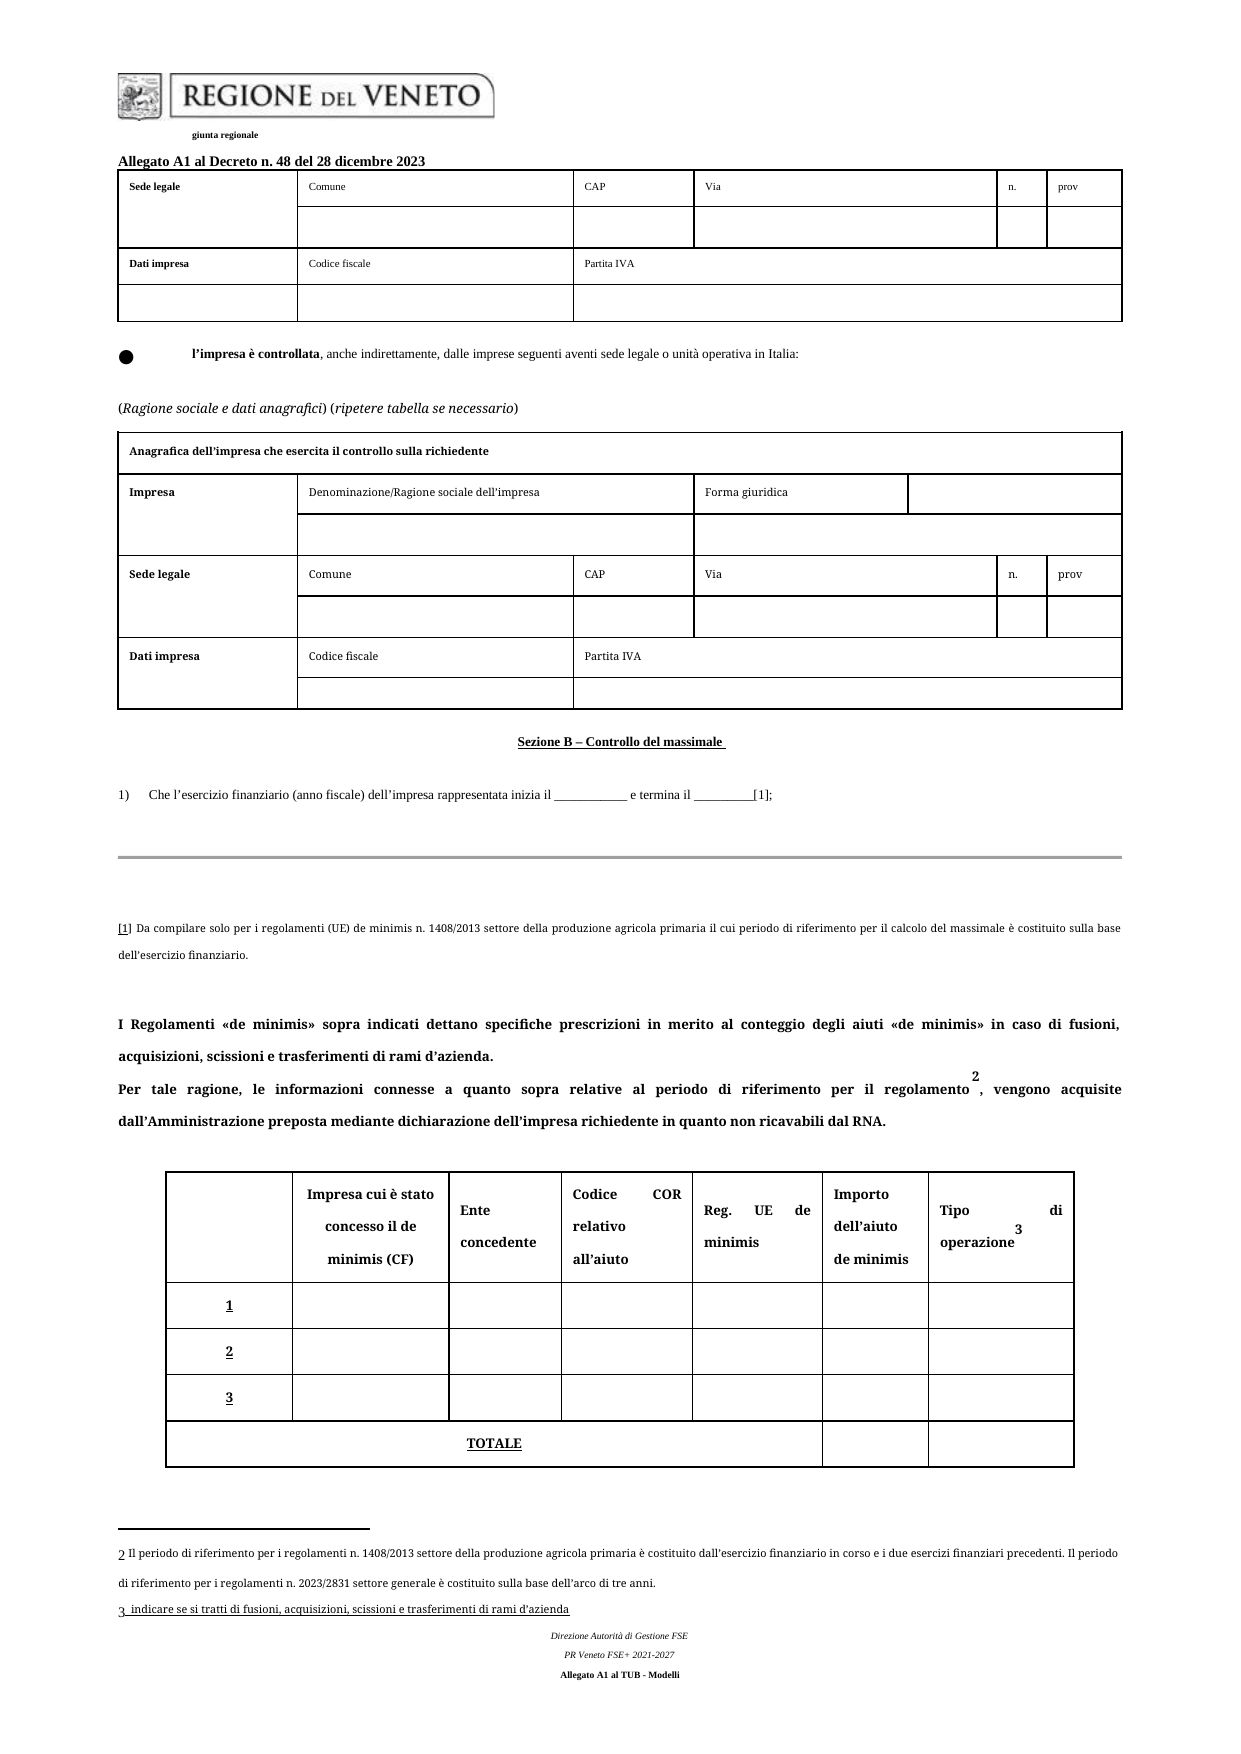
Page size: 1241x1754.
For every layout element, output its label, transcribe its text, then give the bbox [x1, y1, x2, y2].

table_cell [562, 1329, 692, 1374]
table_cell [574, 597, 693, 636]
table_cell prov [1048, 556, 1121, 595]
table_cell [293, 1375, 448, 1420]
table_cell [929, 1329, 1073, 1374]
table_cell [298, 597, 573, 636]
table_cell Codice fiscale [298, 249, 573, 284]
table_cell [574, 678, 1121, 708]
table_header Ente concedente [450, 1173, 561, 1281]
text I Regolamenti «de minimis» sopra indicati dettano specifiche prescrizioni in merito al conteggio degli aiuti «de minimis» in caso di fusioni, acquisizioni, scissioni e trasferimenti di rami d’azienda. [118, 1002, 1122, 1066]
table_cell TOTALE [167, 1422, 822, 1466]
table_header Codice COR relativo all’aiuto [562, 1173, 692, 1281]
table_cell Partita IVA [574, 249, 1121, 284]
table_cell [298, 207, 573, 247]
table_cell [998, 597, 1046, 636]
table_header Anagrafica dell’impresa che esercita il controllo sulla richiedente [119, 433, 1121, 473]
table_cell [293, 1283, 448, 1328]
table_cell [695, 207, 996, 247]
text Per tale ragione, le informazioni connesse a quanto sopra relative al periodo di riferimento per il regolamento, vengono acquisite dall’Amministrazione preposta mediante dichiarazione dell’impresa richiedente in quanto non ricavabili dal RNA. [118, 1067, 1122, 1131]
table_cell Partita IVA [574, 638, 1121, 677]
table_cell [1048, 207, 1121, 247]
table_cell [293, 1329, 448, 1374]
table_cell [929, 1422, 1073, 1466]
table_cell Impresa [119, 475, 297, 554]
table_header Importo dell’aiuto de minimis [823, 1173, 928, 1281]
table_cell CAP [574, 556, 693, 595]
text Sezione B – Controllo del massimale [118, 723, 1122, 749]
table_cell [450, 1375, 561, 1420]
table_cell [450, 1283, 561, 1328]
table_cell [574, 207, 693, 247]
table_cell [298, 678, 573, 708]
table_cell Forma giuridica [695, 475, 907, 513]
table_cell 2 [167, 1329, 292, 1374]
table_cell Sede legale [119, 171, 297, 247]
table_cell [823, 1329, 928, 1374]
text (Ragione sociale e dati anagrafici) (ripetere tabella se necessario) [118, 387, 1122, 418]
table_cell Via [695, 171, 996, 206]
table_cell Denominazione/Ragione sociale dell’impresa [298, 475, 693, 513]
table_cell [562, 1283, 692, 1328]
table_cell [450, 1329, 561, 1374]
text [1] Da compilare solo per i regolamenti (UE) de minimis n. 1408/2013 settore della produzione agricola primaria il cui periodo di riferimento per il calcolo del massimale è costituito sulla base dell’esercizio finanziario. [118, 910, 1122, 962]
table_cell Comune [298, 556, 573, 595]
table_cell Dati impresa [119, 638, 297, 708]
table_header [167, 1173, 292, 1281]
table_header Tipo di operazione [929, 1173, 1073, 1281]
table_cell prov [1048, 171, 1121, 206]
table_cell n. [998, 171, 1046, 206]
table_cell [929, 1375, 1073, 1420]
table_cell [695, 515, 1121, 554]
table_cell [298, 285, 573, 321]
table_header Reg. UE de minimis [693, 1173, 822, 1281]
table_cell Comune [298, 171, 573, 206]
table_cell [119, 285, 297, 321]
table_cell n. [998, 556, 1046, 595]
table_cell [562, 1375, 692, 1420]
table_cell CAP [574, 171, 693, 206]
table_cell [823, 1422, 928, 1466]
table_cell [693, 1283, 822, 1328]
table_cell [823, 1375, 928, 1420]
table_header Impresa cui è stato concesso il de minimis (CF) [293, 1173, 448, 1281]
table_cell [909, 475, 1121, 513]
table_cell [998, 207, 1046, 247]
table_cell Codice fiscale [298, 638, 573, 677]
text 1) Che l’esercizio finanziario (anno fiscale) dell’impresa rappresentata inizia il ___________ e termina il _________[1]; [118, 776, 1122, 802]
table_cell 3 [167, 1375, 292, 1420]
table_cell [574, 285, 1121, 321]
table_cell [823, 1283, 928, 1328]
table_cell Dati impresa [119, 249, 297, 284]
table_cell Sede legale [119, 556, 297, 636]
table_cell [693, 1329, 822, 1374]
table_cell [693, 1375, 822, 1420]
table_cell [1048, 597, 1121, 636]
table_cell [929, 1283, 1073, 1328]
table_cell [298, 515, 693, 554]
picture [117, 73, 495, 121]
table_cell Via [695, 556, 996, 595]
table_cell 1 [167, 1283, 292, 1328]
table_cell [695, 597, 996, 636]
list l’impresa è controllata, anche indirettamente, dalle imprese seguenti aventi sede legale o unità operativa in Italia: [118, 335, 1122, 373]
